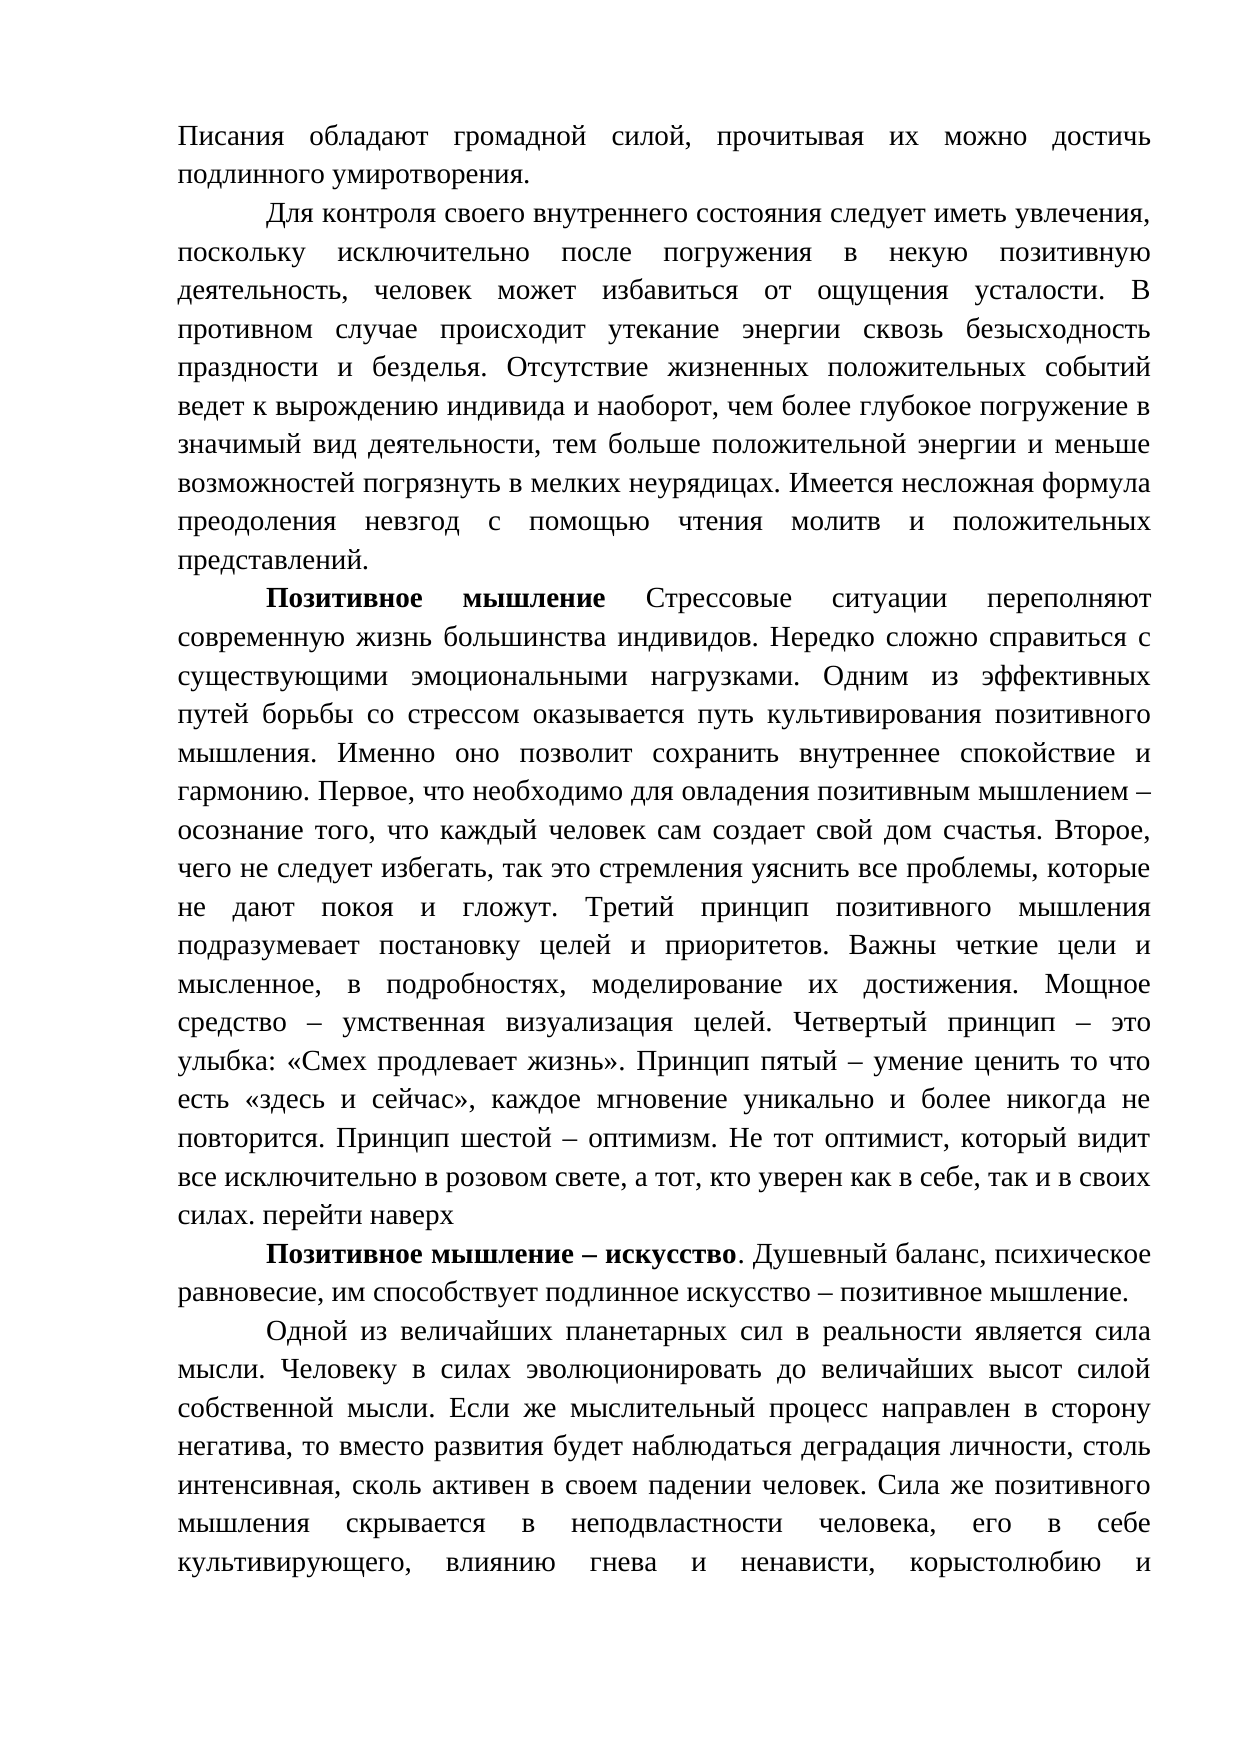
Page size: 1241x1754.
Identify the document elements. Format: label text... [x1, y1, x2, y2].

text Позитивное мышление – искусство. Душевный баланс, психическое равновесие, им способствует подлинное искусство – позитивное мышление. [177, 1236, 1152, 1308]
text Для контроля своего внутреннего состояния следует иметь увлечения, поскольку исключительно после погружения в некую позитивную деятельность, человек может избавиться от ощущения усталости. В противном случае происходит утекание энергии сквозь безысходность праздности и безделья. Отсутствие жизненных положительных событий ведет к вырождению индивида и наоборот, чем более глубокое погружение в значимый вид деятельности, тем больше положительной энергии и меньше возможностей погрязнуть в мелких неурядицах. Имеется несложная формула преодоления невзгод с помощью чтения молитв и положительных представлений. [177, 195, 1152, 576]
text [177, 118, 1152, 190]
text Позитивное мышление Стрессовые ситуации переполняют современную жизнь большинства индивидов. Нередко сложно справиться с существующими эмоциональными нагрузками. Одним из эффективных путей борьбы со стрессом оказывается путь культивирования позитивного мышления. Именно оно позволит сохранить внутреннее спокойствие и гармонию. Первое, что необходимо для овладения позитивным мышлением – осознание того, что каждый человек сам создает свой дом счастья. Второе, чего не следует избегать, так это стремления уяснить все проблемы, которые не дают покоя и гложут. Третий принцип позитивного мышления подразумевает постановку целей и приоритетов. Важны четкие цели и мысленное, в подробностях, моделирование их достижения. Мощное средство – умственная визуализация целей. Четвертый принцип – это улыбка: «Смех продлевает жизнь». Принцип пятый – умение ценить то что есть «здесь и сейчас», каждое мгновение уникально и более никогда не повторится. Принцип шестой – оптимизм. Не тот оптимист, который видит все исключительно в розовом свете, а тот, кто уверен как в себе, так и в своих силах. перейти наверх [177, 581, 1152, 1231]
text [177, 1313, 1152, 1578]
